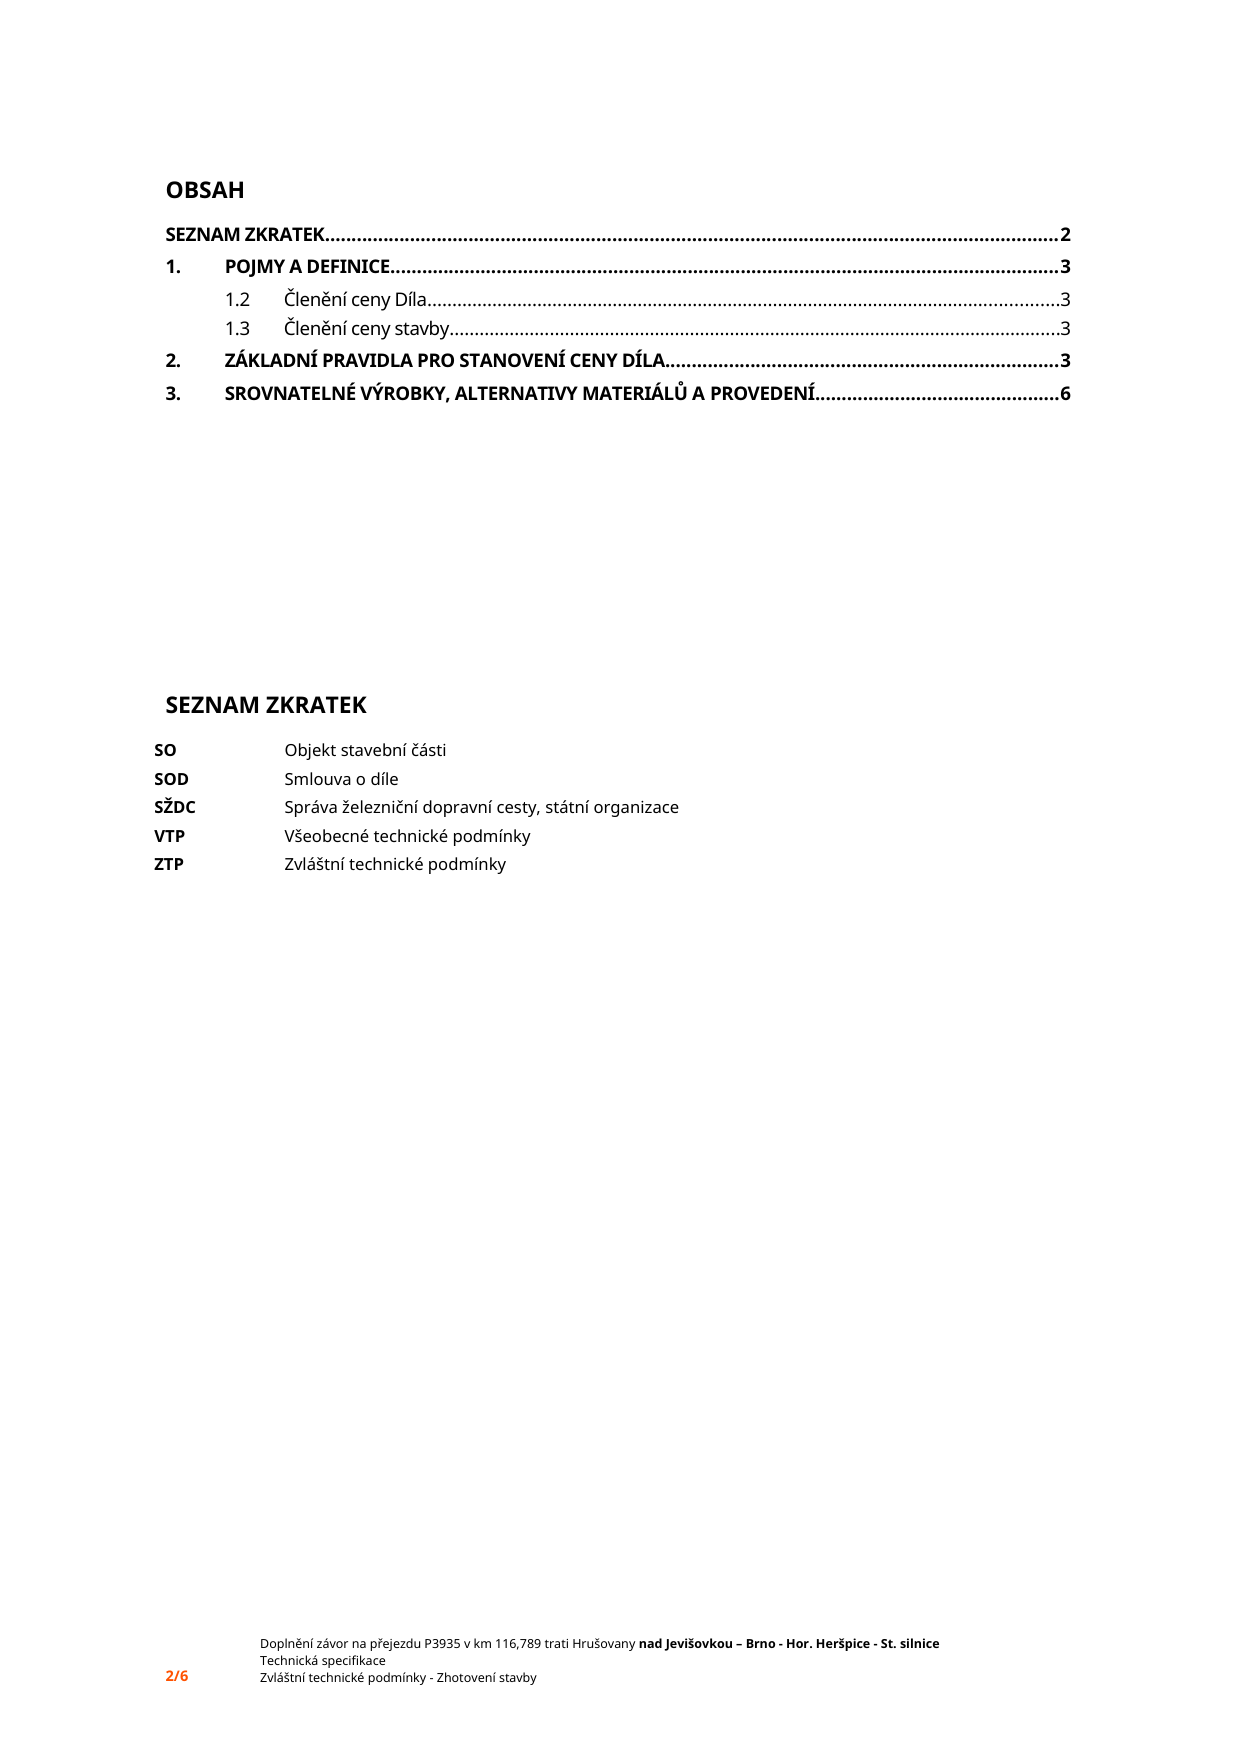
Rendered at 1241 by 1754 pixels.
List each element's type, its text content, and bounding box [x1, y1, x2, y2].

text SEZNAM ZKRATEK 2 [165, 221, 1075, 247]
text 1. POJMY A DEFINICE 3 [165, 253, 1075, 279]
table_cell Správa železniční dopravní cesty, státní organizace [284, 793, 1061, 821]
table_cell SOD [154, 764, 284, 793]
text 1.3 Členění ceny stavby 3 [224, 315, 1075, 340]
text 3. SROVNATELNÉ VÝROBKY, ALTERNATIVY MATERIÁLŮ A PROVEDENÍ 6 [165, 381, 1075, 406]
table_cell Všeobecné technické podmínky [284, 821, 1061, 850]
table_cell Smlouva o díle [284, 764, 1061, 793]
text Obsah [165, 174, 1075, 206]
text SEZNAM ZKRATEK [165, 689, 1075, 720]
table_cell Zvláštní technické podmínky [284, 850, 1061, 878]
text 2. ZÁKLADNÍ PRAVIDLA PRO stanovení ceny Díla 3 [165, 348, 1075, 373]
table_cell SŽDC [154, 793, 284, 821]
table_cell VTP [154, 821, 284, 850]
table_header Objekt stavební části [284, 736, 1061, 764]
table_header SO [154, 736, 284, 764]
text 1.2 Členění ceny Díla 3 [224, 286, 1075, 312]
table_cell ZTP [154, 850, 284, 878]
